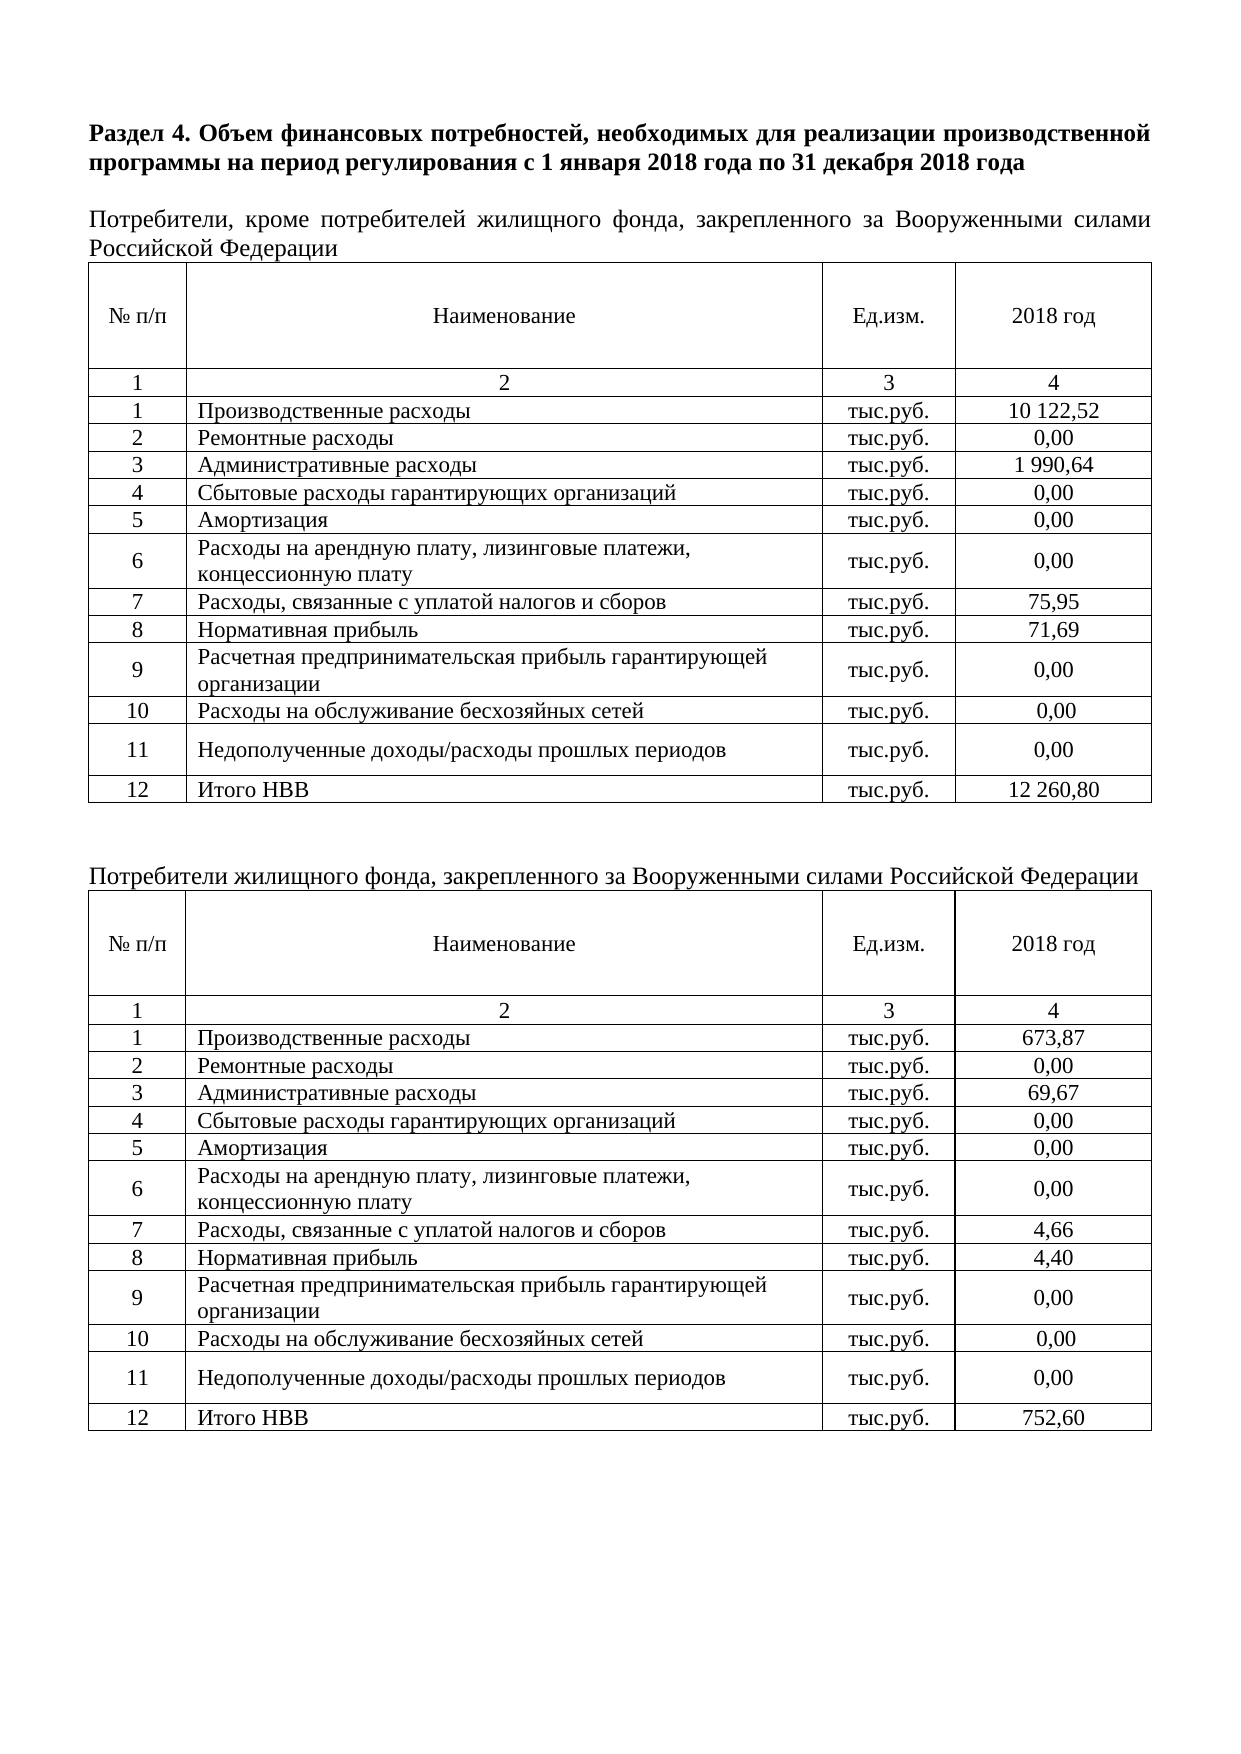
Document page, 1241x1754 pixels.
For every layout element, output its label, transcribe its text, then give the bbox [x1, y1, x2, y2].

table_cell 10 [89, 1325, 185, 1351]
table_cell 10 [89, 697, 186, 723]
table_cell Расходы на арендную плату, лизинговые платежи, концессионную плату [186, 1161, 822, 1215]
table_cell 0,00 [956, 697, 1151, 723]
table_cell тыс.руб. [823, 452, 955, 478]
table_cell 4 [956, 369, 1151, 396]
table_cell 71,69 [956, 616, 1151, 642]
table_cell Производственные расходы [187, 397, 822, 423]
table_cell 0,00 [956, 1161, 1151, 1215]
table_cell 673,87 [956, 1025, 1151, 1051]
table_header Наименование [186, 891, 822, 995]
table_cell 9 [89, 643, 186, 696]
table_cell 3 [823, 996, 954, 1023]
table_cell тыс.руб. [823, 1134, 954, 1160]
table_cell 7 [89, 589, 186, 615]
table_cell 11 [89, 724, 186, 775]
table_cell тыс.руб. [823, 1216, 954, 1242]
table_cell 1 [89, 996, 185, 1023]
table_cell тыс.руб. [823, 1271, 954, 1324]
table_cell Амортизация [186, 1134, 822, 1160]
text Потребители жилищного фонда, закрепленного за Вооруженными силами Российской Федерации [89, 861, 1152, 889]
table_cell 2 [89, 1052, 185, 1078]
table_cell Недополученные доходы/расходы прошлых периодов [187, 724, 822, 775]
table_cell 6 [89, 1161, 185, 1215]
table_cell 4 [89, 479, 186, 505]
table_cell тыс.руб. [823, 1404, 954, 1430]
table_cell 3 [89, 452, 186, 478]
table_cell 10 122,52 [956, 397, 1151, 423]
table_cell Расходы, связанные с уплатой налогов и сборов [187, 589, 822, 615]
table_cell 0,00 [956, 479, 1151, 505]
table_cell 2 [187, 369, 822, 396]
table_cell Производственные расходы [186, 1025, 822, 1051]
table_cell тыс.руб. [823, 534, 955, 587]
table_cell Итого НВВ [187, 776, 822, 802]
table_cell 2 [186, 996, 822, 1023]
table_cell тыс.руб. [823, 616, 955, 642]
table_cell 0,00 [956, 506, 1151, 533]
table_cell 12 [89, 1404, 185, 1430]
table_cell Недополученные доходы/расходы прошлых периодов [186, 1352, 822, 1403]
table_header № п/п [89, 891, 185, 995]
table_cell тыс.руб. [823, 1161, 954, 1215]
table_cell Расходы на обслуживание бесхозяйных сетей [186, 1325, 822, 1351]
table_cell 4 [89, 1107, 185, 1133]
table_cell Расчетная предпринимательская прибыль гарантирующей организации [187, 643, 822, 696]
table_cell 4 [956, 996, 1151, 1023]
table_cell Сбытовые расходы гарантирующих организаций [186, 1107, 822, 1133]
table_cell 69,67 [956, 1079, 1151, 1106]
table_cell 7 [89, 1216, 185, 1242]
table_cell 4,40 [956, 1244, 1151, 1270]
table_cell Расходы, связанные с уплатой налогов и сборов [186, 1216, 822, 1242]
table_cell 1 [89, 1025, 185, 1051]
table_cell 12 [89, 776, 186, 802]
table_cell 0,00 [956, 534, 1151, 587]
table_cell Нормативная прибыль [186, 1244, 822, 1270]
table_cell 0,00 [956, 424, 1151, 451]
table_cell 0,00 [956, 1352, 1151, 1403]
table_cell Расходы на арендную плату, лизинговые платежи, концессионную плату [187, 534, 822, 587]
table_cell 0,00 [956, 1271, 1151, 1324]
table_cell Ремонтные расходы [187, 424, 822, 451]
table_cell 3 [89, 1079, 185, 1106]
table_cell тыс.руб. [823, 506, 955, 533]
table_header 2018 год [956, 891, 1151, 995]
table_cell 1 990,64 [956, 452, 1151, 478]
table_cell 11 [89, 1352, 185, 1403]
text Потребители, кроме потребителей жилищного фонда, закрепленного за Вооруженными силами Российской Федерации [89, 204, 1152, 262]
table_cell 8 [89, 1244, 185, 1270]
table_cell тыс.руб. [823, 776, 955, 802]
table_cell тыс.руб. [823, 697, 955, 723]
table_cell Административные расходы [186, 1079, 822, 1106]
table_header 2018 год [956, 263, 1151, 368]
table_cell 3 [823, 369, 955, 396]
table_cell 0,00 [956, 1134, 1151, 1160]
table_cell Амортизация [187, 506, 822, 533]
table_cell 0,00 [956, 1107, 1151, 1133]
table_cell 1 [89, 369, 186, 396]
table_header Ед.изм. [823, 891, 954, 995]
table_cell 12 260,80 [956, 776, 1151, 802]
table_cell 75,95 [956, 589, 1151, 615]
table_header Наименование [187, 263, 822, 368]
table_header № п/п [89, 263, 186, 368]
table_cell тыс.руб. [823, 1025, 954, 1051]
table_cell Сбытовые расходы гарантирующих организаций [187, 479, 822, 505]
table_cell тыс.руб. [823, 724, 955, 775]
table_cell 0,00 [956, 724, 1151, 775]
table_cell 0,00 [956, 1325, 1151, 1351]
table_cell тыс.руб. [823, 1107, 954, 1133]
text Раздел 4. Объем финансовых потребностей, необходимых для реализации производственной программы на период регулирования с 1 января 2018 года по 31 декабря 2018 года [89, 118, 1152, 176]
table_cell тыс.руб. [823, 424, 955, 451]
table_cell 0,00 [956, 643, 1151, 696]
table_cell тыс.руб. [823, 1244, 954, 1270]
table_cell тыс.руб. [823, 397, 955, 423]
table_cell Итого НВВ [186, 1404, 822, 1430]
table_cell 9 [89, 1271, 185, 1324]
table_cell Административные расходы [187, 452, 822, 478]
table_header Ед.изм. [823, 263, 955, 368]
table_cell тыс.руб. [823, 479, 955, 505]
table_cell 1 [89, 397, 186, 423]
table_cell тыс.руб. [823, 1079, 954, 1106]
table_cell 8 [89, 616, 186, 642]
table_cell 752,60 [956, 1404, 1151, 1430]
table_cell тыс.руб. [823, 1052, 954, 1078]
table_cell тыс.руб. [823, 1325, 954, 1351]
table_cell 5 [89, 1134, 185, 1160]
table_cell 6 [89, 534, 186, 587]
table_cell Расходы на обслуживание бесхозяйных сетей [187, 697, 822, 723]
table_cell тыс.руб. [823, 589, 955, 615]
table_cell тыс.руб. [823, 1352, 954, 1403]
table_cell Расчетная предпринимательская прибыль гарантирующей организации [186, 1271, 822, 1324]
table_cell 0,00 [956, 1052, 1151, 1078]
table_cell Ремонтные расходы [186, 1052, 822, 1078]
table_cell 4,66 [956, 1216, 1151, 1242]
table_cell тыс.руб. [823, 643, 955, 696]
table_cell Нормативная прибыль [187, 616, 822, 642]
table_cell 5 [89, 506, 186, 533]
table_cell 2 [89, 424, 186, 451]
